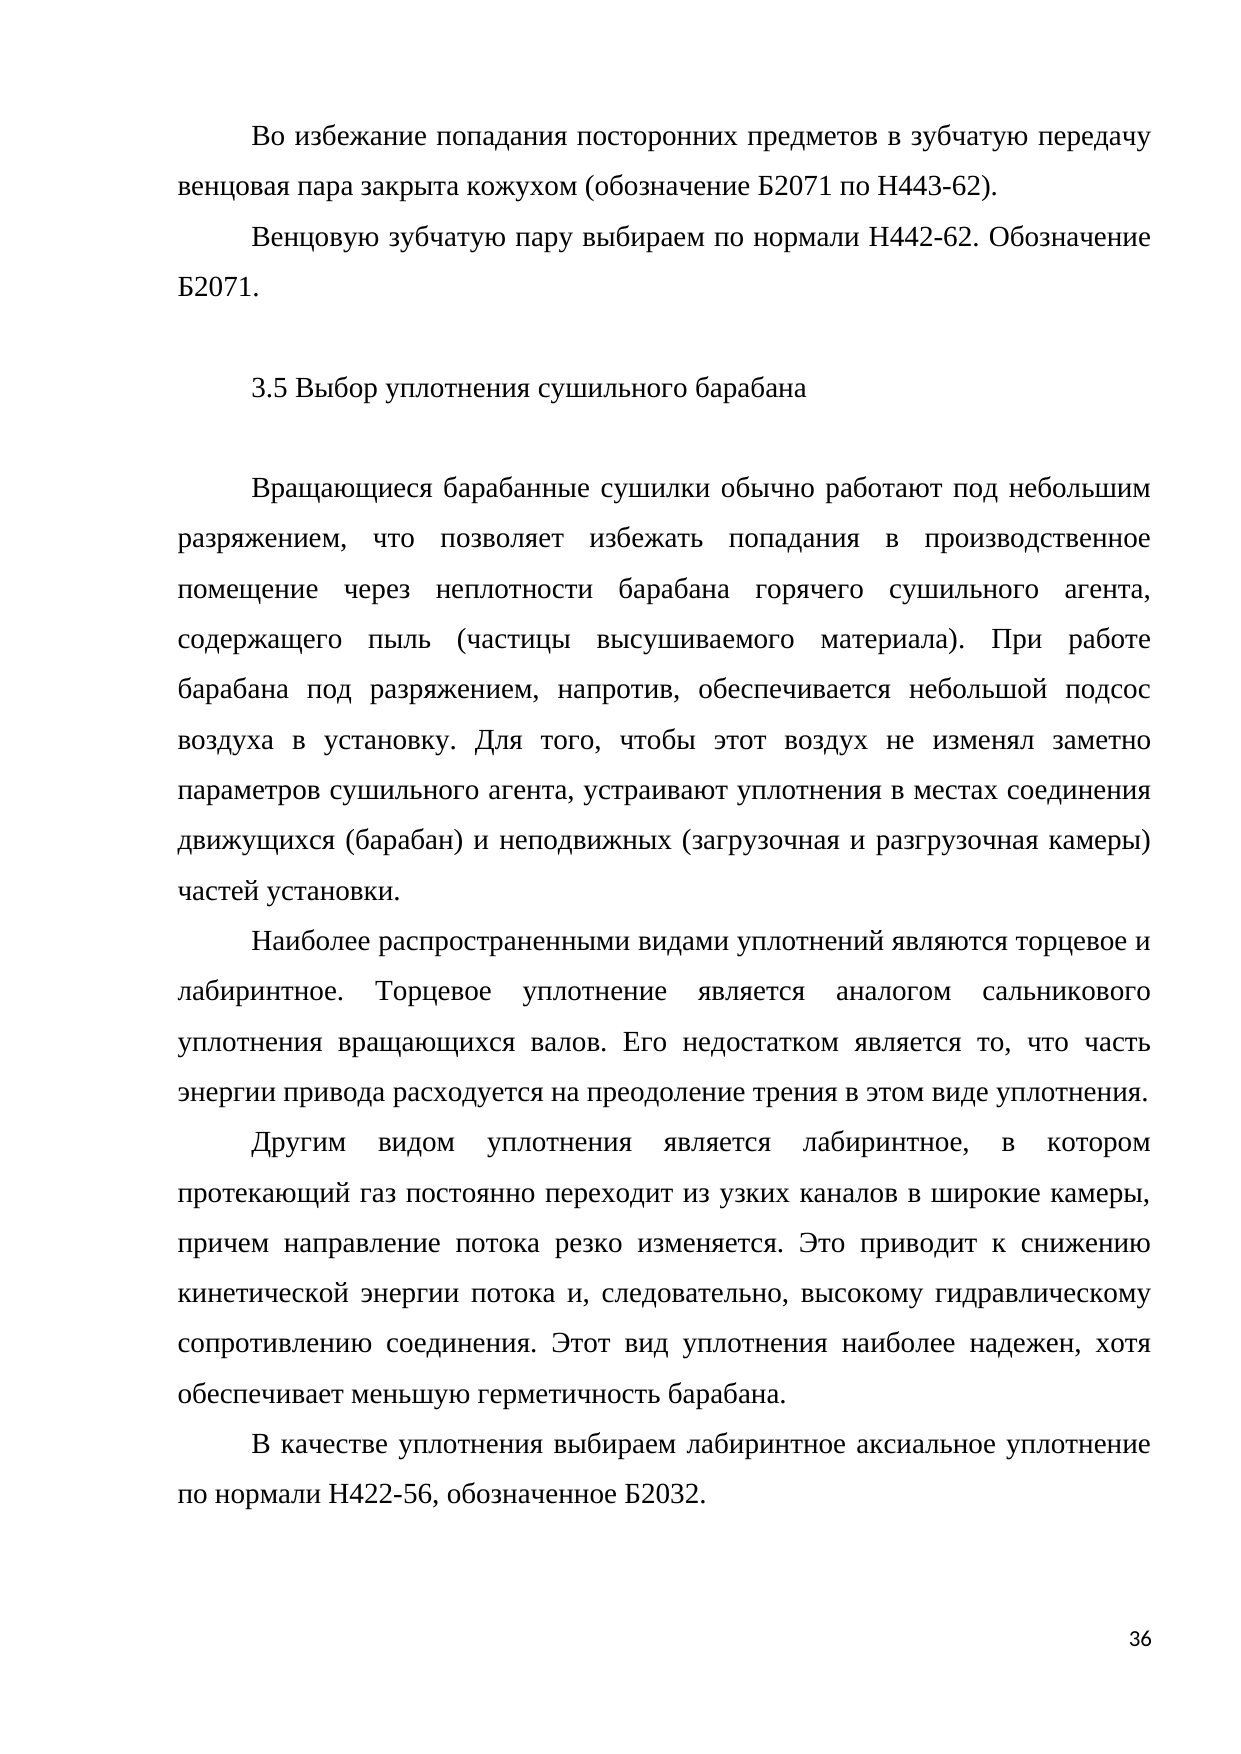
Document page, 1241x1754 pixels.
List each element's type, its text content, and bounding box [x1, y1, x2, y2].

text Венцовую зубчатую пару выбираем по нормали Н442-62. Обозначение Б2071. [177, 219, 1152, 303]
text Во избежание попадания посторонних предметов в зубчатую передачу венцовая пара закрыта кожухом (обозначение Б2071 по Н443-62). [177, 118, 1152, 202]
text Наиболее распространенными видами уплотнений являются торцевое и лабиринтное. Торцевое уплотнение является аналогом сальникового уплотнения вращающихся валов. Его недостатком является то, что часть энергии привода расходуется на преодоление трения в этом виде уплотнения. [177, 923, 1152, 1108]
text Другим видом уплотнения является лабиринтное, в котором протекающий газ постоянно переходит из узких каналов в широкие камеры, причем направление потока резко изменяется. Это приводит к снижению кинетической энергии потока и, следовательно, высокому гидравлическому сопротивлению соединения. Этот вид уплотнения наиболее надежен, хотя обеспечивает меньшую герметичность барабана. [177, 1124, 1152, 1409]
text В качестве уплотнения выбираем лабиринтное аксиальное уплотнение по нормали Н422-56, обозначенное Б2032. [177, 1426, 1152, 1510]
text Вращающиеся барабанные сушилки обычно работают под небольшим разряжением, что позволяет избежать попадания в производственное помещение через неплотности барабана горячего сушильного агента, содержащего пыль (частицы высушиваемого материала). При работе барабана под разряжением, напротив, обеспечивается небольшой подсос воздуха в установку. Для того, чтобы этот воздух не изменял заметно параметров сушильного агента, устраивают уплотнения в местах соединения движущихся (барабан) и неподвижных (загрузочная и разгрузочная камеры) частей установки. [177, 470, 1152, 906]
text 3.5 Выбор уплотнения сушильного барабана [177, 370, 1152, 403]
